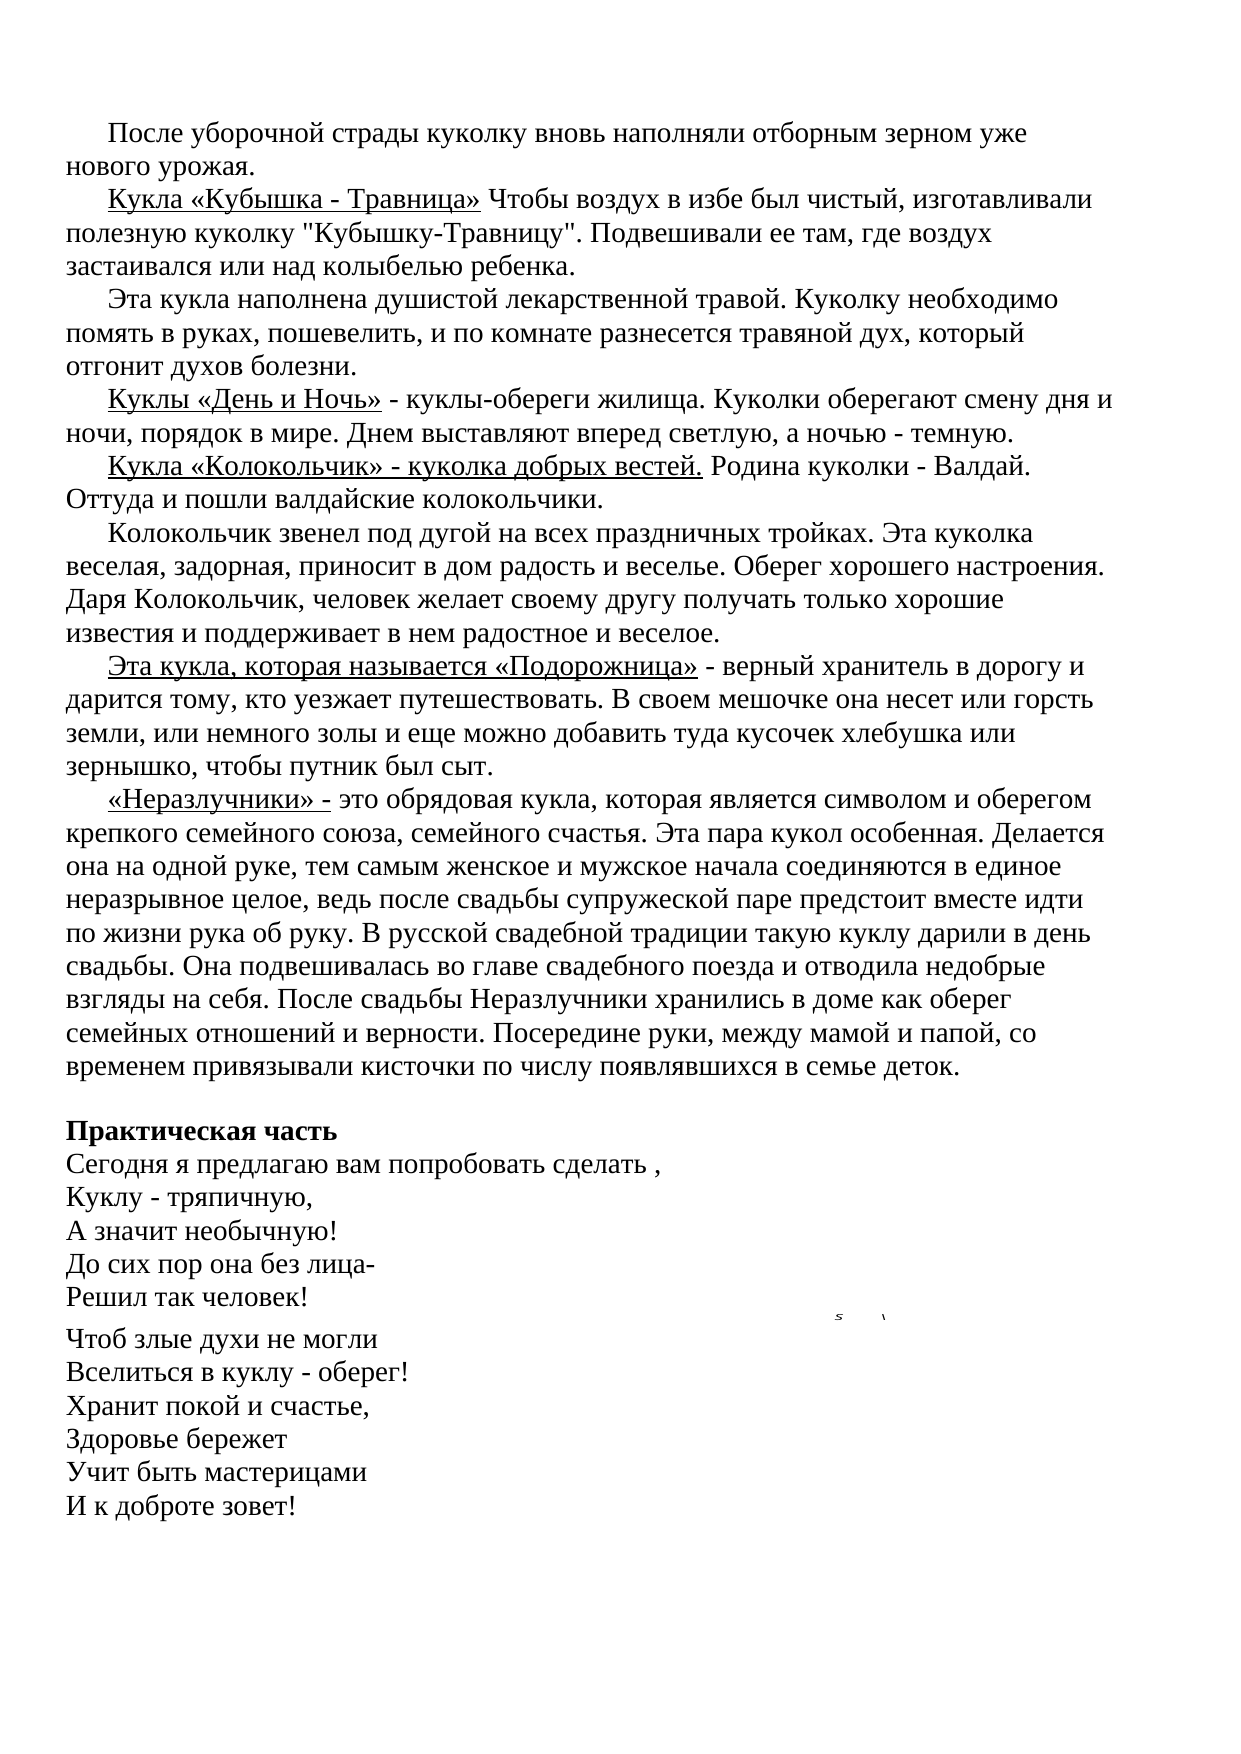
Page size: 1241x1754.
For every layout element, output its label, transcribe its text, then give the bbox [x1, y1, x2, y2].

text Сегодня я предлагаю вам попробовать сделать , [66, 1147, 1119, 1180]
text Куклу - тряпичную, [66, 1180, 1119, 1213]
text Кукла «Кубышка - Травница» Чтобы воздух в избе был чистый, изготавливали полезную куколку "Кубышку-Травницу". Подвешивали ее там, где воздух застаивался или над колыбелью ребенка. [66, 182, 1119, 282]
text Хранит покой и счастье, [66, 1388, 1119, 1422]
text А значит необычную! [66, 1213, 1119, 1247]
text Колокольчик звенел под дугой на всех праздничных тройках. Эта куколка веселая, задорная, приносит в дом радость и веселье. Оберег хорошего настроения. Даря Колокольчик, человек желает своему другу получать только хорошие известия и поддерживает в нем радостное и веселое. [66, 516, 1119, 649]
text Куклы «День и Ночь» - куклы-обереги жилища. Куколки оберегают смену дня и ночи, порядок в мире. Днем выставляют вперед светлую, а ночью - темную. [66, 382, 1119, 449]
text Эта кукла, которая называется «Подорожница» - верный хранитель в дорогу и дарится тому, кто уезжает путешествовать. В своем мешочке она несет или горсть земли, или немного золы и еще можно добавить туда кусочек хлебушка или зернышко, чтобы путник был сыт. [66, 649, 1119, 782]
text Практическая часть [66, 1113, 1119, 1147]
text Кукла «Колокольчик» - куколка добрых вестей. Родина куколки - Валдай. Оттуда и пошли валдайские колокольчики. [66, 449, 1119, 516]
text «Неразлучники» - это обрядовая кукла, которая является символом и оберегом крепкого семейного союза, семейного счастья. Эта пара кукол особенная. Делается она на одной руке, тем самым женское и мужское начала соединяются в единое неразрывное целое, ведь после свадьбы супружеской паре предстоит вместе идти по жизни рука об руку. В русской свадебной традиции такую куклу дарили в день свадьбы. Она подвешивалась во главе свадебного поезда и отводила недобрые взгляды на себя. После свадьбы Неразлучники хранились в доме как оберег семейных отношений и верности. Посередине руки, между мамой и папой, со временем привязывали кисточки по числу появлявшихся в семье деток. [66, 782, 1119, 1082]
text Здоровье бережет Учит быть мастерицами И к доброте зовет! [66, 1422, 412, 1522]
text Чтоб злые духи не могли Вселиться в куклу - оберег! [66, 1322, 412, 1388]
text Эта кукла наполнена душистой лекарственной травой. Куколку необходимо помять в руках, пошевелить, и по комнате разнесется травяной дух, который отгонит духов болезни. [66, 282, 1119, 382]
text После уборочной страды куколку вновь наполняли отборным зерном уже нового урожая. [66, 116, 1119, 182]
text До сих пор она без лица- Решил так человек! [66, 1247, 394, 1313]
